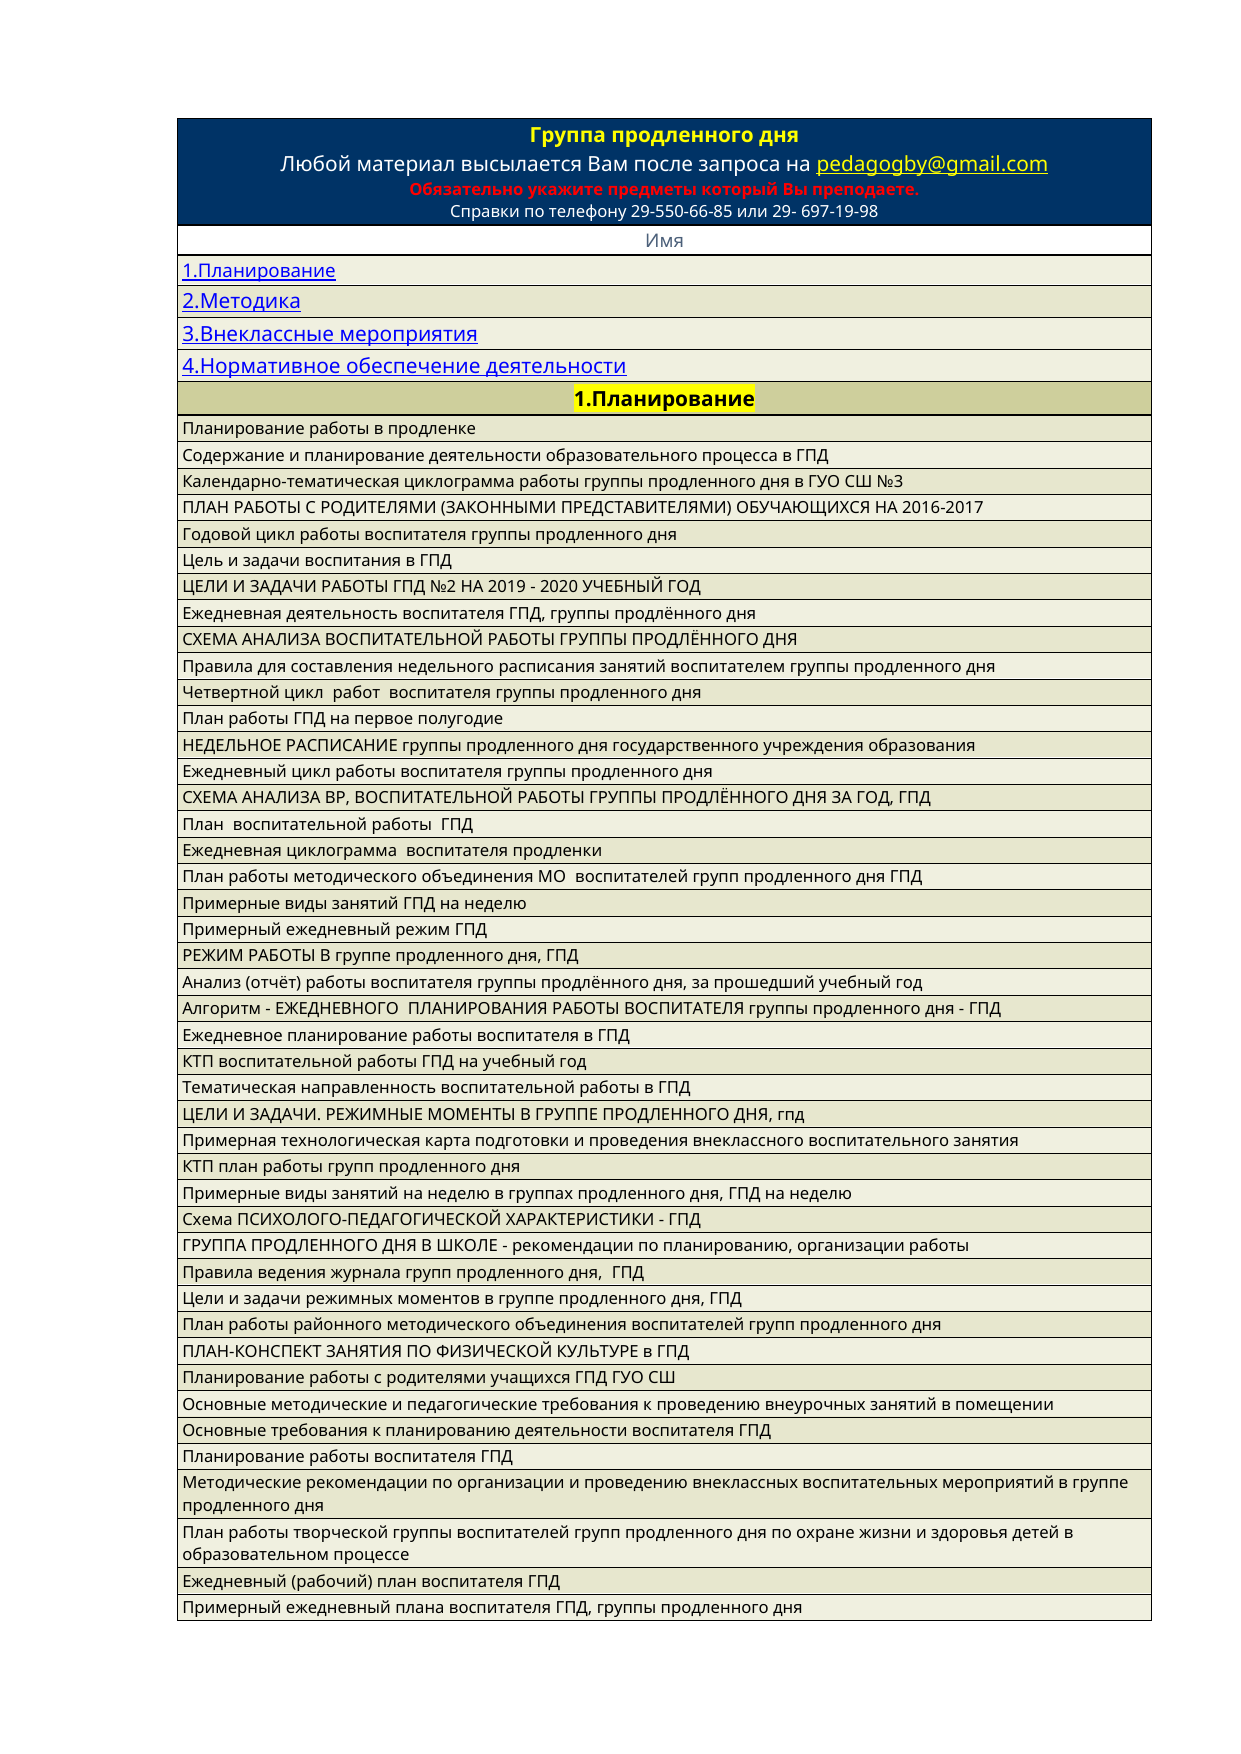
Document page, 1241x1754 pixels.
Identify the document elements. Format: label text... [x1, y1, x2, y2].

table_cell 2.Методика [178, 286, 1151, 317]
table_cell Планирование работы воспитателя ГПД [178, 1444, 1151, 1469]
table_cell Анализ (отчёт) работы воспитателя группы продлённого дня, за прошедший учебный год [178, 969, 1151, 995]
table_cell Ежедневное планирование работы воспитателя в ГПД [178, 1022, 1151, 1047]
table_cell Примерные виды занятий ГПД на неделю [178, 890, 1151, 916]
table_cell ПЛАН-КОНСПЕКТ ЗАНЯТИЯ ПО ФИЗИЧЕСКОЙ КУЛЬТУРЕ в ГПД [178, 1338, 1151, 1364]
table_cell СХЕМА АНАЛИЗА ВР, ВОСПИТАТЕЛЬНОЙ РАБОТЫ ГРУППЫ ПРОДЛЁННОГО ДНЯ ЗА ГОД, ГПД [178, 785, 1151, 810]
table_cell Примерная технологическая карта подготовки и проведения внеклассного воспитательного занятия [178, 1128, 1151, 1153]
table_cell План работы творческой группы воспитателей групп продленного дня по охране жизни и здоровья детей в образовательном процессе [178, 1519, 1151, 1567]
table_cell Четвертной цикл работ воспитателя группы продленного дня [178, 680, 1151, 705]
table_cell Планирование работы в продленке [178, 416, 1151, 441]
table_cell Методические рекомендации по организации и проведению внеклассных воспитательных мероприятий в группе продленного дня [178, 1470, 1151, 1518]
table_cell План работы ГПД на первое полугодие [178, 706, 1151, 731]
table_cell СХЕМА АНАЛИЗА ВОСПИТАТЕЛЬНОЙ РАБОТЫ ГРУППЫ ПРОДЛЁННОГО ДНЯ [178, 627, 1151, 652]
table_cell 3.Внеклассные мероприятия [178, 318, 1151, 349]
table_cell План воспитательной работы ГПД [178, 811, 1151, 837]
table_cell КТП воспитательной работы ГПД на учебный год [178, 1049, 1151, 1074]
table_cell Ежедневный (рабочий) план воспитателя ГПД [178, 1568, 1151, 1593]
table_cell Основные методические и педагогические требования к проведению внеурочных занятий в помещении [178, 1391, 1151, 1416]
table_cell ГРУППА ПРОДЛЕННОГО ДНЯ В ШКОЛЕ - рекомендации по планированию, организации работы [178, 1233, 1151, 1258]
table_cell Цели и задачи режимных моментов в группе продленного дня, ГПД [178, 1286, 1151, 1311]
table_cell ПЛАН РАБОТЫ С РОДИТЕЛЯМИ (ЗАКОННЫМИ ПРЕДСТАВИТЕЛЯМИ) ОБУЧАЮЩИХСЯ НА 2016-2017 [178, 495, 1151, 520]
table_cell Ежедневная деятельность воспитателя ГПД, группы продлённого дня [178, 600, 1151, 626]
table_cell Правила для составления недельного расписания занятий воспитателем группы продленного дня [178, 653, 1151, 678]
table_cell Схема ПСИХОЛОГО-ПЕДАГОГИЧЕСКОЙ ХАРАКТЕРИСТИКИ - ГПД [178, 1207, 1151, 1232]
table_cell 4.Нормативное обеспечение деятельности [178, 350, 1151, 381]
table_cell Ежедневная циклограмма воспитателя продленки [178, 838, 1151, 863]
table_cell Основные требования к планированию деятельности воспитателя ГПД [178, 1418, 1151, 1443]
table_cell Ежедневный цикл работы воспитателя группы продленного дня [178, 759, 1151, 784]
table_cell Тематическая направленность воспитательной работы в ГПД [178, 1075, 1151, 1100]
table_cell Цель и задачи воспитания в ГПД [178, 548, 1151, 573]
table_cell Содержание и планирование деятельности образовательного процесса в ГПД [178, 442, 1151, 468]
table_cell План работы районного методического объединения воспитателей групп продленного дня [178, 1312, 1151, 1337]
table_cell Правила ведения журнала групп продленного дня, ГПД [178, 1259, 1151, 1284]
table_cell ЦЕЛИ И ЗАДАЧИ. РЕЖИМНЫЕ МОМЕНТЫ В ГРУППЕ ПРОДЛЕННОГО ДНЯ, гпд [178, 1101, 1151, 1126]
table_cell Примерные виды занятий на неделю в группах продленного дня, ГПД на неделю [178, 1180, 1151, 1206]
table_cell Планирование работы с родителями учащихся ГПД ГУО СШ [178, 1365, 1151, 1390]
table_cell 1.Планирование [178, 382, 1151, 414]
table_cell Примерный ежедневный режим ГПД [178, 917, 1151, 942]
table_cell ЦЕЛИ И ЗАДАЧИ РАБОТЫ ГПД №2 НА 2019 - 2020 УЧЕБНЫЙ ГОД [178, 574, 1151, 599]
table_cell Алгоритм - ЕЖЕДНЕВНОГО ПЛАНИРОВАНИЯ РАБОТЫ ВОСПИТАТЕЛЯ группы продленного дня - ГПД [178, 996, 1151, 1021]
table_cell НЕДЕЛЬНОЕ РАСПИСАНИЕ группы продленного дня государственного учреждения образования [178, 732, 1151, 757]
table_cell Имя [178, 226, 1151, 254]
table_cell 1.Планирование [178, 256, 1151, 284]
table_cell Годовой цикл работы воспитателя группы продленного дня [178, 521, 1151, 547]
table_cell Календарно-тематическая циклограмма работы группы продленного дня в ГУО СШ №3 [178, 469, 1151, 494]
table_cell Примерный ежедневный плана воспитателя ГПД, группы продленного дня [178, 1595, 1151, 1620]
table_cell План работы методического объединения МО воспитателей групп продленного дня ГПД [178, 864, 1151, 889]
table_cell РЕЖИМ РАБОТЫ В группе продленного дня, ГПД [178, 943, 1151, 968]
table_cell КТП план работы групп продленного дня [178, 1154, 1151, 1179]
table_header Группа продленного дня Любой материал высылается Вам после запроса на pedagogby@gmail.com Обязательно укажите предметы который Вы преподаете. Справки по телефону 29-550-66-85 или 29- 697-19-98 [178, 119, 1151, 224]
